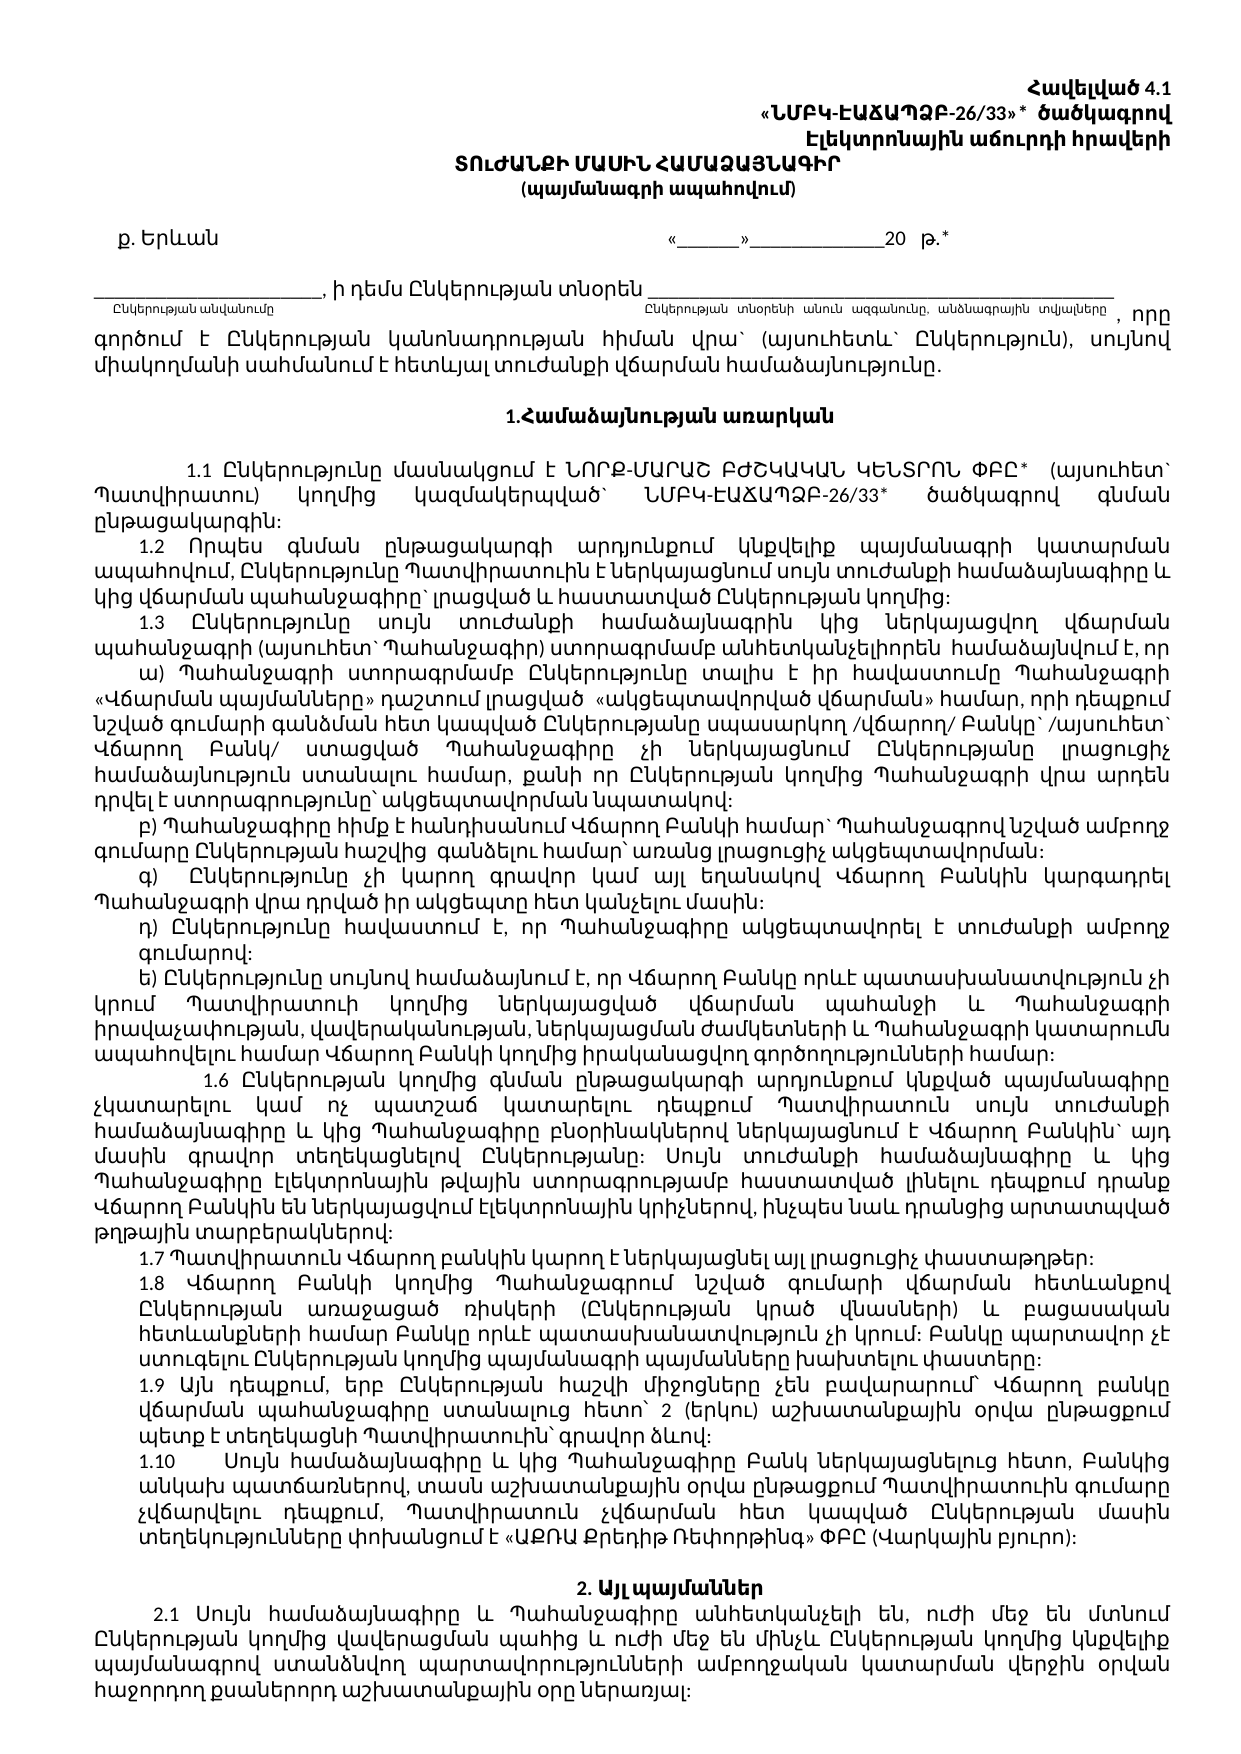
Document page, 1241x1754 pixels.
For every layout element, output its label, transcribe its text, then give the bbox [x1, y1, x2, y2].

text 1.3 Ընկերությունը սույն տուժանքի համաձայնագրին կից ներկայացվող վճարման պահանջագրի (այսուհետ` Պահանջագիր) ստորագրմամբ անհետկանչելիորեն համաձայնվում է, որ [94, 609, 1171, 660]
text 1.10 Սույն համաձայնագիրը և կից Պահանջագիրը Բանկ ներկայացնելուց հետո, Բանկից անկախ պատճառներով, տասն աշխատանքային օրվա ընթացքում Պատվիրատուին գումարը չվճարվելու դեպքում, Պատվիրատուն չվճարման հետ կապված Ընկերության մասին տեղեկությունները փոխանցում է «ԱՔՌԱ Քրեդիթ Ռեփորթինգ» ՓԲԸ (Վարկային բյուրո): [138, 1448, 1171, 1550]
text «ՆՄԲԿ-ԷԱՃԱՊՁԲ-26/33»* ծածկագրով [94, 100, 1171, 126]
text 1.1 Ընկերությունը մասնակցում է ՆՈՐՔ-ՄԱՐԱՇ ԲԺՇԿԱԿԱՆ ԿԵՆՏՐՈՆ ՓԲԸ* (այսուհետ` Պատվիրատու) կողմից կազմակերպված` ՆՄԲԿ-ԷԱՃԱՊՁԲ-26/33* ծածկագրով գնման ընթացակարգին: [94, 457, 1171, 533]
text 1.6 Ընկերության կողմից գնման ընթացակարգի արդյունքում կնքված պայմանագիրը չկատարելու կամ ոչ պատշաճ կատարելու դեպքում Պատվիրատուն սույն տուժանքի համաձայնագիրը և կից Պահանջագիրը բնօրինակներով ներկայացնում է Վճարող Բանկին` այդ մասին գրավոր տեղեկացնելով Ընկերությանը: Սույն տուժանքի համաձայնագիրը և կից Պահանջագիրը էլեկտրոնային թվային ստորագրությամբ հաստատված լինելու դեպքում դրանք Վճարող Բանկին են ներկայացվում էլեկտրոնային կրիչներով, ինչպես նաև դրանցից արտատպված թղթային տարբերակներով: [94, 1067, 1171, 1245]
text 1.2 Որպես գնման ընթացակարգի արդյունքում կնքվելիք պայմանագրի կատարման ապահովում, Ընկերությունը Պատվիրատուին է ներկայացնում սույն տուժանքի համաձայնագիրը և կից վճարման պահանջագիրը` լրացված և հաստատված Ընկերության կողմից: [94, 533, 1171, 609]
text Էլեկտրոնային աճուրդի հրավերի [94, 126, 1171, 151]
text գ) Ընկերությունը չի կարող գրավոր կամ այլ եղանակով Վճարող Բանկին կարգադրել Պահանջագրի վրա դրված իր ակցեպտը հետ կանչելու մասին: [94, 864, 1171, 914]
text Հավելված 4.1 [94, 75, 1171, 100]
text դ) Ընկերությունը հավաստում է, որ Պահանջագիրը ակցեպտավորել է տուժանքի ամբողջ գումարով: [138, 914, 1171, 965]
text ք. Երևան «______»_____________20 թ.* [94, 225, 1171, 250]
text ՏՈւԺԱՆՔԻ ՄԱՍԻՆ ՀԱՄԱՁԱՅՆԱԳԻՐ [94, 151, 1171, 177]
text 1.9 Այն դեպքում, երբ Ընկերության հաշվի միջոցները չեն բավարարում՝ Վճարող բանկը վճարման պահանջագիրը ստանալուց հետո՝ 2 (երկու) աշխատանքային օրվա ընթացքում պետք է տեղեկացնի Պատվիրատուին՝ գրավոր ձևով: [138, 1372, 1171, 1448]
text ______________________, ի դեմս Ընկերության տնօրեն _____________________________________________ [94, 276, 1171, 301]
text բ) Պահանջագիրը հիմք է հանդիսանում Վճարող Բանկի համար` Պահանջագրով նշված ամբողջ գումարը Ընկերության հաշվից գանձելու համար՝ առանց լրացուցիչ ակցեպտավորման: [94, 813, 1171, 864]
text 1.7 Պատվիրատուն Վճարող բանկին կարող է ներկայացնել այլ լրացուցիչ փաստաթղթեր: [138, 1245, 1171, 1270]
text 1.8 Վճարող Բանկի կողմից Պահանջագրում նշված գումարի վճարման հետևանքով Ընկերության առաջացած ռիսկերի (Ընկերության կրած վնասների) և բացասական հետևանքների համար Բանկը որևէ պատասխանատվություն չի կրում: Բանկը պարտավոր չէ ստուգելու Ընկերության կողմից պայմանագրի պայմանները խախտելու փաստերը: [138, 1270, 1171, 1372]
text 2. Այլ պայմաններ [169, 1575, 1171, 1601]
text Ընկերության անվանումը Ընկերության տնօրենի անուն ազգանունը, անձնագրային տվյալները , որը գործում է Ընկերության կանոնադրության հիման վրա` (այսուհետև` Ընկերություն), սույնով միակողմանի սահմանում է հետևյալ տուժանքի վճարման համաձայնությունը. [94, 301, 1171, 377]
text ա) Պահանջագրի ստորագրմամբ Ընկերությունը տալիս է իր հավաստումը Պահանջագրի «Վճարման պայմանները» դաշտում լրացված «ակցեպտավորված վճարման» համար, որի դեպքում նշված գումարի գանձման հետ կապված Ընկերությանը սպասարկող /վճարող/ Բանկը` /այսուհետ` Վճարող Բանկ/ ստացված Պահանջագիրը չի ներկայացնում Ընկերությանը լրացուցիչ համաձայնություն ստանալու համար, քանի որ Ընկերության կողմից Պահանջագրի վրա արդեն դրվել է ստորագրությունը՝ ակցեպտավորման նպատակով: [94, 660, 1171, 813]
text 2.1 Սույն համաձայնագիրը և Պահանջագիրը անհետկանչելի են, ուժի մեջ են մտնում Ընկերության կողմից վավերացման պահից և ուժի մեջ են մինչև Ընկերության կողմից կնքվելիք պայմանագրով ստանձնվող պարտավորությունների ամբողջական կատարման վերջին օրվան հաջորդող քսաներորդ աշխատանքային օրը ներառյալ: [94, 1601, 1171, 1702]
text 1.Համաձայնության առարկան [169, 403, 1171, 428]
text ե) Ընկերությունը սույնով համաձայնում է, որ Վճարող Բանկը որևէ պատասխանատվություն չի կրում Պատվիրատուի կողմից ներկայացված վճարման պահանջի և Պահանջագրի իրավաչափության, վավերականության, ներկայացման ժամկետների և Պահանջագրի կատարումն ապահովելու համար Վճարող Բանկի կողմից իրականացվող գործողությունների համար: [94, 965, 1171, 1067]
text (պայմանագրի ապահովում) [94, 177, 1171, 199]
